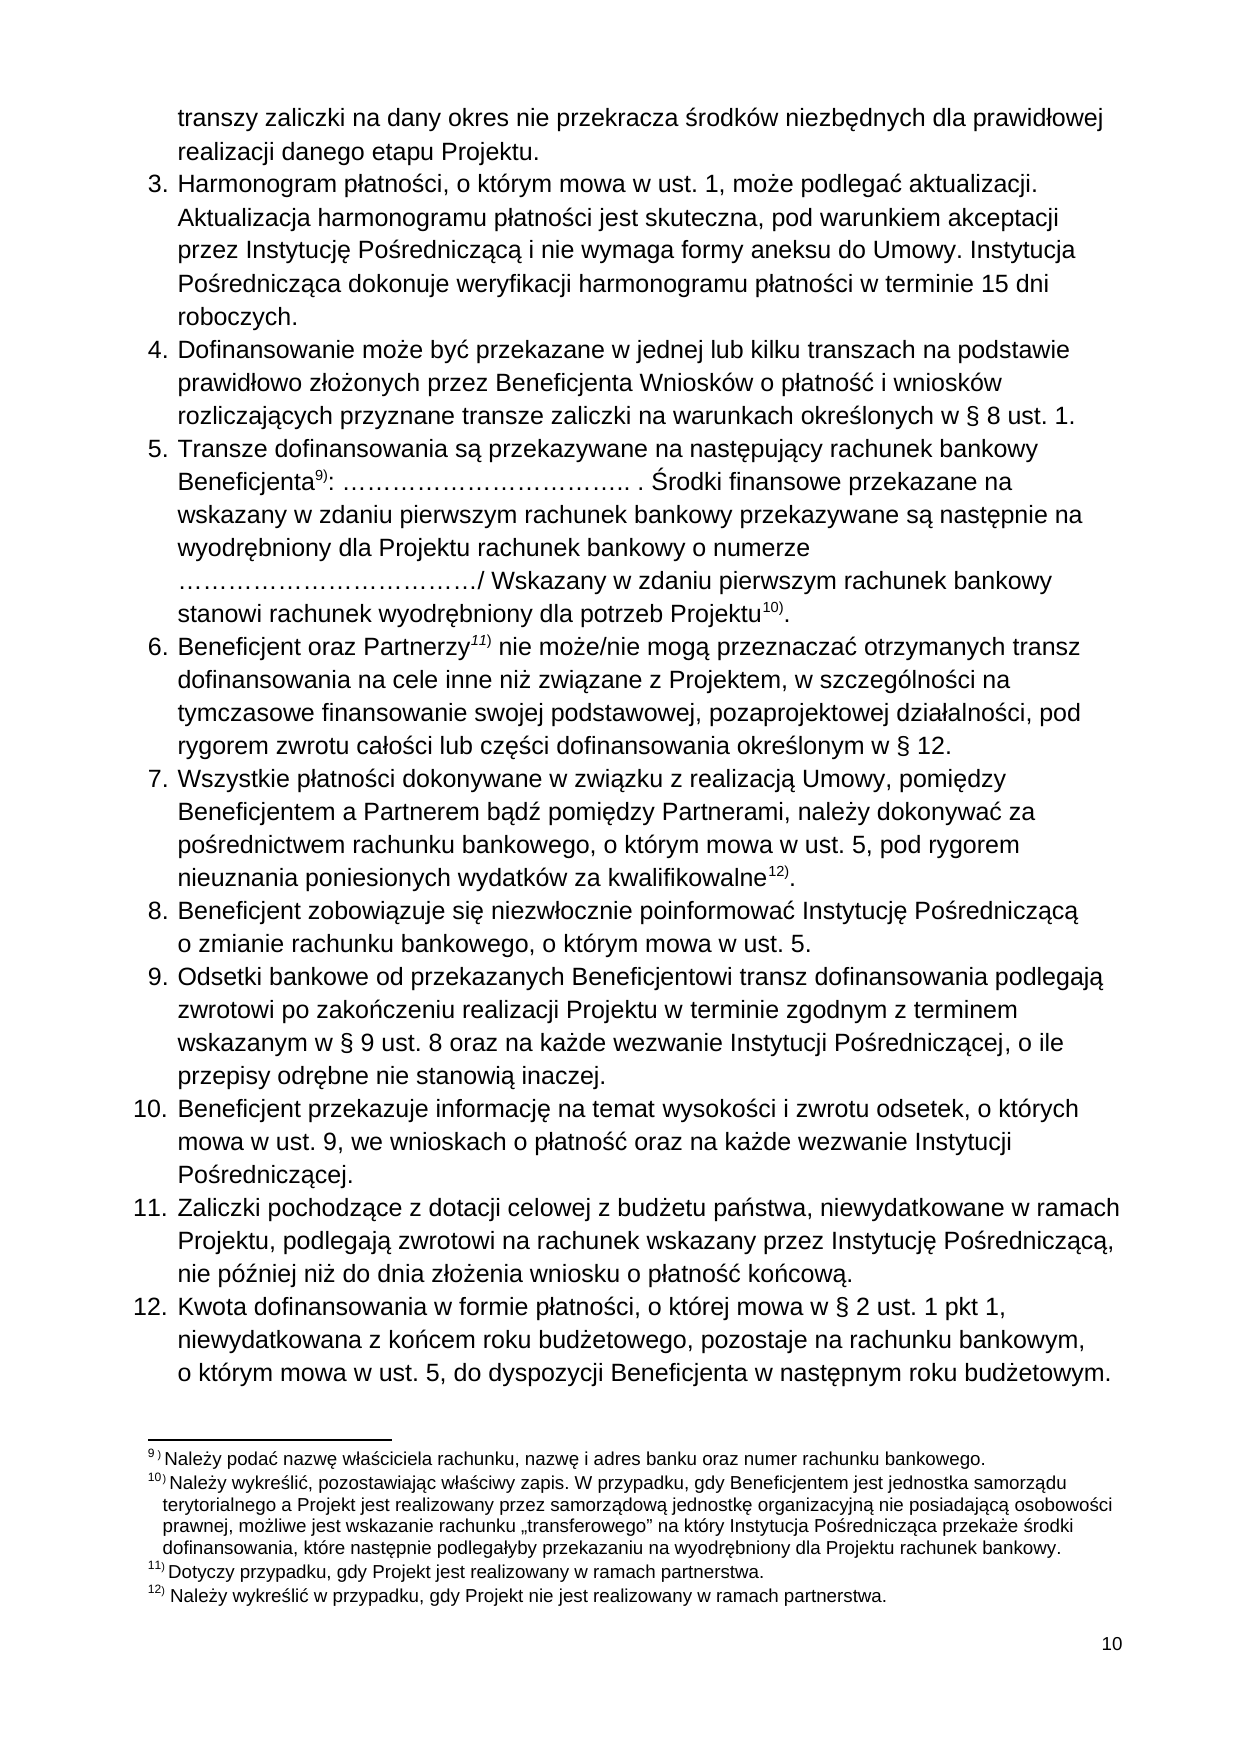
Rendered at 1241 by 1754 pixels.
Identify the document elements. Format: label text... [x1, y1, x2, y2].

list Beneficjent oraz Partnerzy) nie może/nie mogą przeznaczać otrzymanych transz dofinansowania na cele inne niż związane z Projektem, w szczególności na tymczasowe finansowanie swojej podstawowej, pozaprojektowej działalności, pod rygorem zwrotu całości lub części dofinansowania określonym w § 12. [148, 632, 1122, 759]
list Beneficjent zobowiązuje się niezwłocznie poinformować Instytucję Pośredniczącą o zmianie rachunku bankowego, o którym mowa w ust. 5. [148, 896, 1122, 958]
list Wszystkie płatności dokonywane w związku z realizacją Umowy, pomiędzy Beneficjentem a Partnerem bądź pomiędzy Partnerami, należy dokonywać za pośrednictwem rachunku bankowego, o którym mowa w ust. 5, pod rygorem nieuznania poniesionych wydatków za kwalifikowalne). [148, 764, 1122, 892]
list Dofinansowanie może być przekazane w jednej lub kilku transzach na podstawie prawidłowo złożonych przez Beneficjenta Wniosków o płatność i wniosków rozliczających przyznane transze zaliczki na warunkach określonych w § 8 ust. 1. [148, 334, 1122, 429]
list Beneficjent przekazuje informację na temat wysokości i zwrotu odsetek, o których mowa w ust. 9, we wnioskach o płatność oraz na każde wezwanie Instytucji Pośredniczącej. [133, 1094, 1122, 1189]
list Zaliczki pochodzące z dotacji celowej z budżetu państwa, niewydatkowane w ramach Projektu, podlegają zwrotowi na rachunek wskazany przez Instytucję Pośredniczącą, nie później niż do dnia złożenia wniosku o płatność końcową. [133, 1193, 1122, 1288]
list Harmonogram płatności, o którym mowa w ust. 1, może podlegać aktualizacji. Aktualizacja harmonogramu płatności jest skuteczna, pod warunkiem akceptacji przez Instytucję Pośredniczącą i nie wymaga formy aneksu do Umowy. Instytucja Pośrednicząca dokonuje weryfikacji harmonogramu płatności w terminie 15 dni roboczych. [148, 169, 1122, 330]
list Kwota dofinansowania w formie płatności, o której mowa w § 2 ust. 1 pkt 1, niewydatkowana z końcem roku budżetowego, pozostaje na rachunku bankowym, o którym mowa w ust. 5, do dyspozycji Beneficjenta w następnym roku budżetowym. [133, 1292, 1122, 1387]
list Odsetki bankowe od przekazanych Beneficjentowi transz dofinansowania podlegają zwrotowi po zakończeniu realizacji Projektu w terminie zgodnym z terminem wskazanym w § 9 ust. 8 oraz na każde wezwanie Instytucji Pośredniczącej, o ile przepisy odrębne nie stanowią inaczej. [148, 962, 1122, 1090]
list Transze dofinansowania są przekazywane na następujący rachunek bankowy Beneficjenta): …………………………….. . Środki finansowe przekazane na wskazany w zdaniu pierwszym rachunek bankowy przekazywane są następnie na wyodrębniony dla Projektu rachunek bankowy o numerze ………………………………/ Wskazany w zdaniu pierwszym rachunek bankowy stanowi rachunek wyodrębniony dla potrzeb Projektu). [148, 434, 1122, 627]
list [148, 103, 1122, 165]
